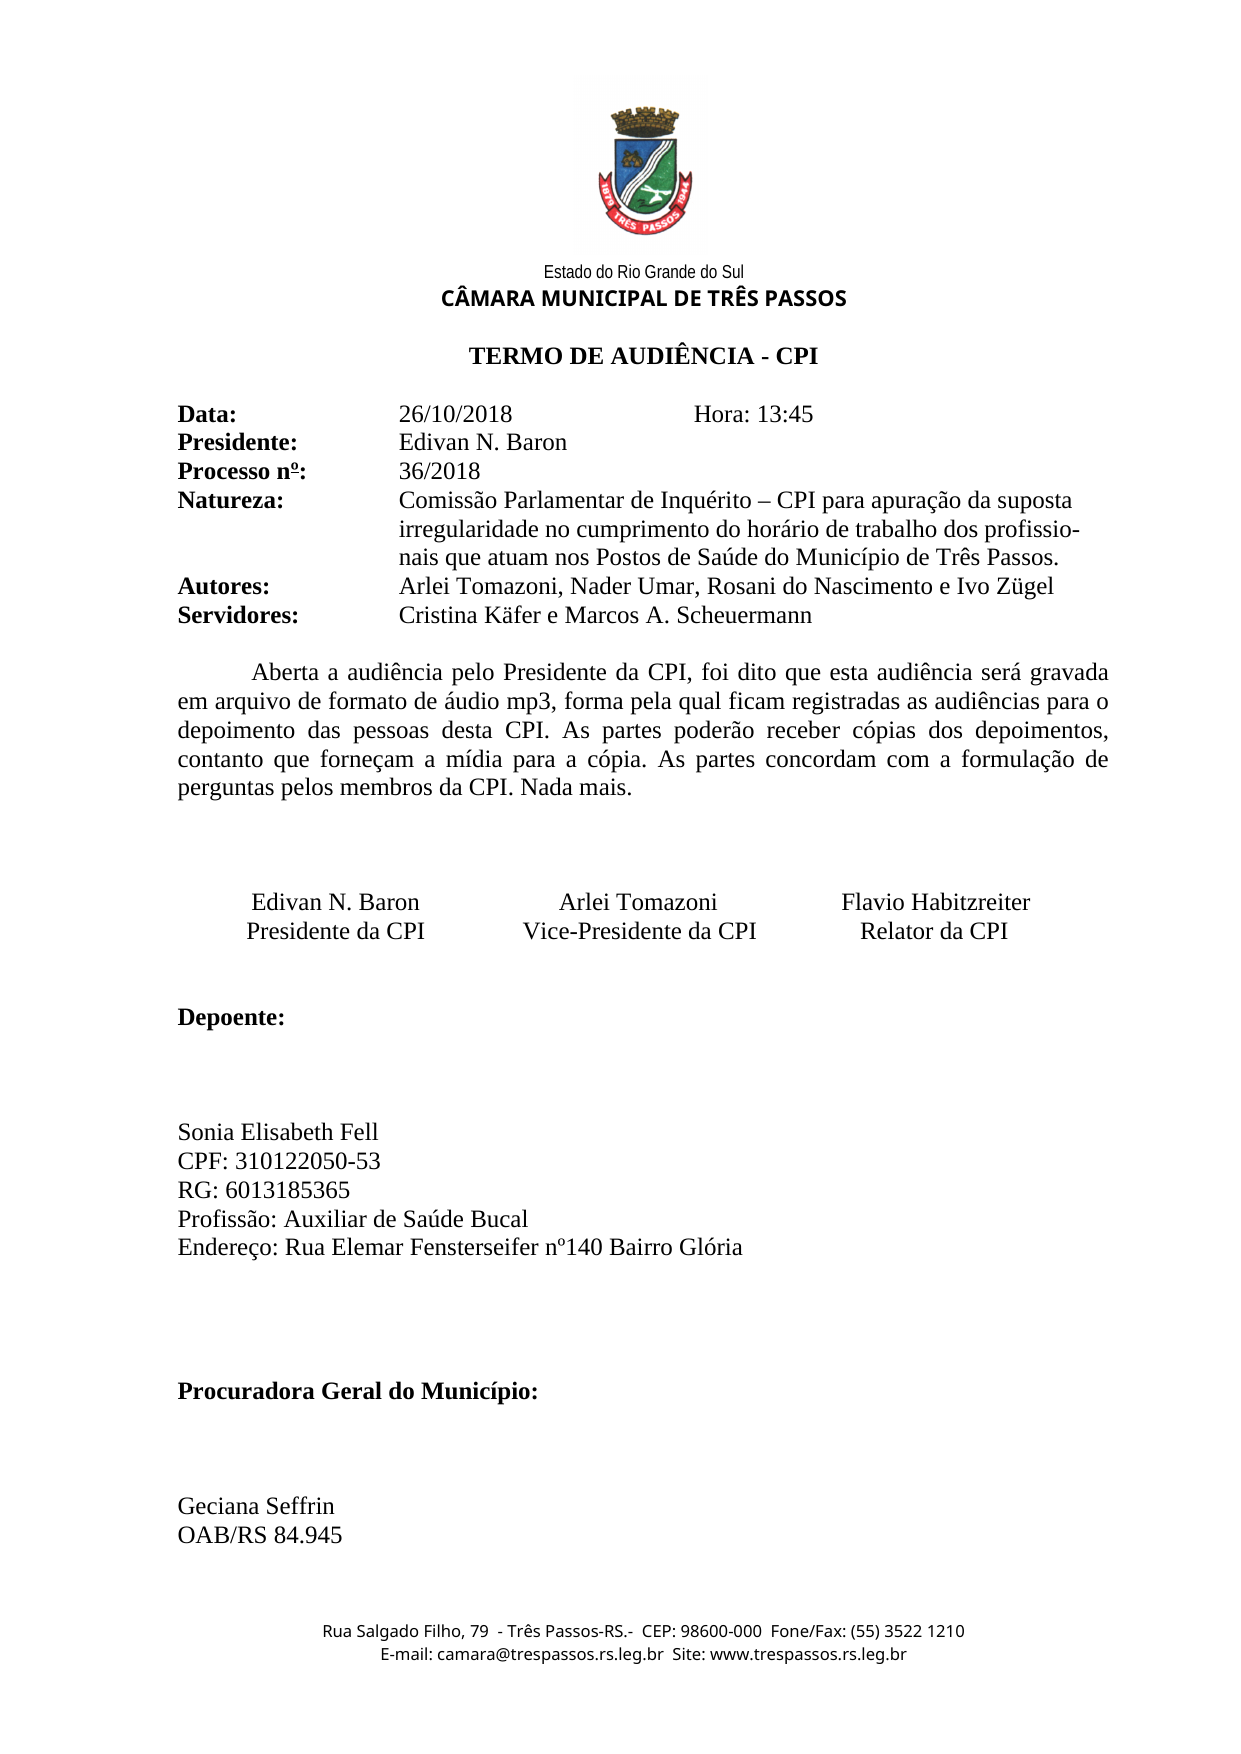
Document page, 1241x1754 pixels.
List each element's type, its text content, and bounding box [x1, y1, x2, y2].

text Endereço: Rua Elemar Fensterseifer nº140 Bairro Glória [177, 1232, 1110, 1261]
text TERMO DE AUDIÊNCIA - CPI [177, 341, 1110, 370]
text Data: 26/10/2018 Hora: 13:45 [177, 399, 1110, 427]
text Autores: Arlei Tomazoni, Nader Umar, Rosani do Nascimento e Ivo Zügel [177, 571, 1110, 600]
text CPF: 310122050-53 [177, 1146, 1110, 1175]
text nais que atuam nos Postos de Saúde do Município de Três Passos. [177, 542, 1110, 571]
text Processo nº: 36/2018 [177, 456, 1110, 485]
text Presidente: Edivan N. Baron [177, 427, 1110, 456]
text Aberta a audiência pelo Presidente da CPI, foi dito que esta audiência será gravada em arquivo de formato de áudio mp3, forma pela qual ficam registradas as audiências para o depoimento das pessoas desta CPI. As partes poderão receber cópias dos depoimentos, contanto que forneçam a mídia para a cópia. As partes concordam com a formulação de perguntas pelos membros da CPI. Nada mais. [177, 657, 1110, 801]
text RG: 6013185365 [177, 1175, 1110, 1204]
text OAB/RS 84.945 [177, 1520, 1110, 1549]
text irregularidade no cumprimento do horário de trabalho dos profissio- [177, 514, 1110, 542]
text Natureza: Comissão Parlamentar de Inquérito – CPI para apuração da suposta [177, 485, 1110, 514]
text Profissão: Auxiliar de Saúde Bucal [177, 1204, 1110, 1232]
text Edivan N. Baron Arlei Tomazoni Flavio Habitzreiter [177, 887, 1110, 916]
picture [573, 75, 708, 255]
text Depoente: [177, 1002, 1110, 1031]
text Presidente da CPI Vice-Presidente da CPI Relator da CPI [177, 916, 1110, 945]
text Servidores: Cristina Käfer e Marcos A. Scheuermann [177, 600, 1110, 629]
text Procuradora Geral do Município: [177, 1376, 1110, 1405]
text Geciana Seffrin [177, 1491, 1110, 1520]
text Sonia Elisabeth Fell [177, 1117, 1110, 1146]
